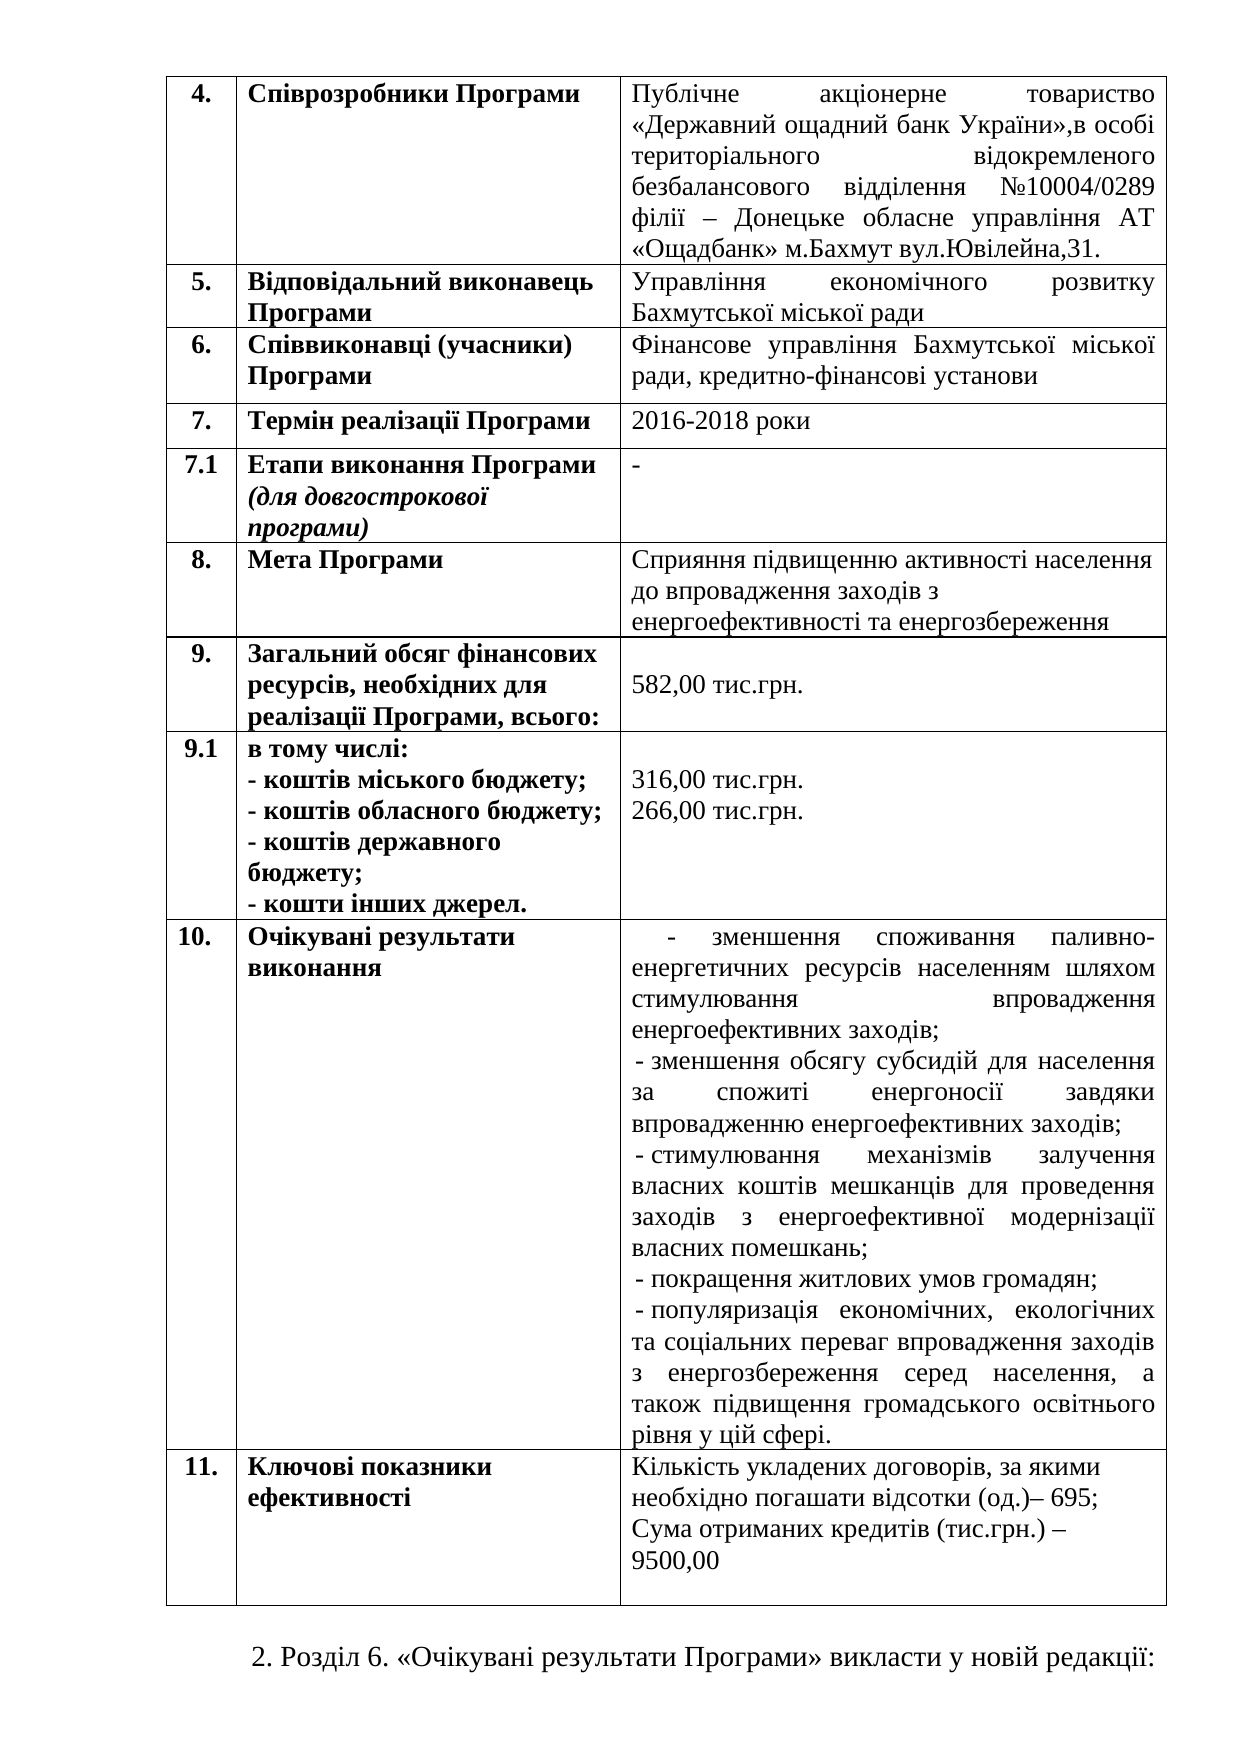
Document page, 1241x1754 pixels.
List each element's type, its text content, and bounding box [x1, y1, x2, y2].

table_cell 8. [167, 543, 236, 636]
table_cell 9. [167, 638, 236, 731]
table_cell 7.1 [167, 449, 236, 542]
table_cell 9.1 [167, 732, 236, 919]
table_cell Кількість укладених договорів, за якими необхідно погашати відсотки (од.)– 695; Сума отриманих кредитів (тис.грн.) – 9500,00 [621, 1450, 1166, 1604]
table_cell в тому числі: - коштів міського бюджету; - коштів обласного бюджету; - коштів державного бюджету; - кошти інших джерел. [237, 732, 620, 919]
table_cell - зменшення споживання паливно-енергетичних ресурсів населенням шляхом стимулювання впровадження енергоефективних заходів; - зменшення обсягу субсидій для населення за спожиті енергоносії завдяки впровадженню енергоефективних заходів; - стимулювання механізмів залучення власних коштів мешканців для проведення заходів з енергоефективної модернізації власних помешкань; - покращення житлових умов громадян; - популяризація економічних, екологічних та соціальних переваг впровадження заходів з енергозбереження серед населення, а також підвищення громадського освітнього рівня у цій сфері. [621, 920, 1166, 1449]
table_cell 10. [167, 920, 236, 1449]
table_cell 7. [167, 404, 236, 447]
table_cell Публічне акціонерне товариство «Державний ощадний банк України»,в особі територіального відокремленого безбалансового відділення №10004/0289 філії – Донецьке обласне управління АТ «Ощадбанк» м.Бахмут вул.Ювілейна,31. [621, 77, 1166, 264]
table_cell Етапи виконання Програми (для довгострокової програми) [237, 449, 620, 542]
text 2. Розділ 6. «Очікувані результати Програми» викласти у новій редакції: [177, 1639, 1167, 1673]
table_cell Фінансове управління Бахмутської міської ради, кредитно-фінансові установи [621, 328, 1166, 403]
table_cell Очікувані результати виконання [237, 920, 620, 1449]
table_cell 4. [167, 77, 236, 264]
table_cell 6. [167, 328, 236, 403]
table_cell Сприяння підвищенню активності населення до впровадження заходів з енергоефективності та енергозбереження [621, 543, 1166, 636]
table_cell Управління економічного розвитку Бахмутської міської ради [621, 265, 1166, 327]
table_cell 5. [167, 265, 236, 327]
table_cell Співрозробники Програми [237, 77, 620, 264]
table_cell Співвиконавці (учасники) Програми [237, 328, 620, 403]
table_cell - [621, 449, 1166, 542]
table_cell Ключові показники ефективності [237, 1450, 620, 1604]
table_cell 11. [167, 1450, 236, 1604]
table_cell 582,00 тис.грн. [621, 638, 1166, 731]
table_cell Мета Програми [237, 543, 620, 636]
table_cell Загальний обсяг фінансових ресурсів, необхідних для реалізації Програми, всього: [237, 638, 620, 731]
table_cell 316,00 тис.грн. 266,00 тис.грн. [621, 732, 1166, 919]
table_cell 2016-2018 роки [621, 404, 1166, 447]
table_cell Термін реалізації Програми [237, 404, 620, 447]
table_cell Відповідальний виконавець Програми [237, 265, 620, 327]
